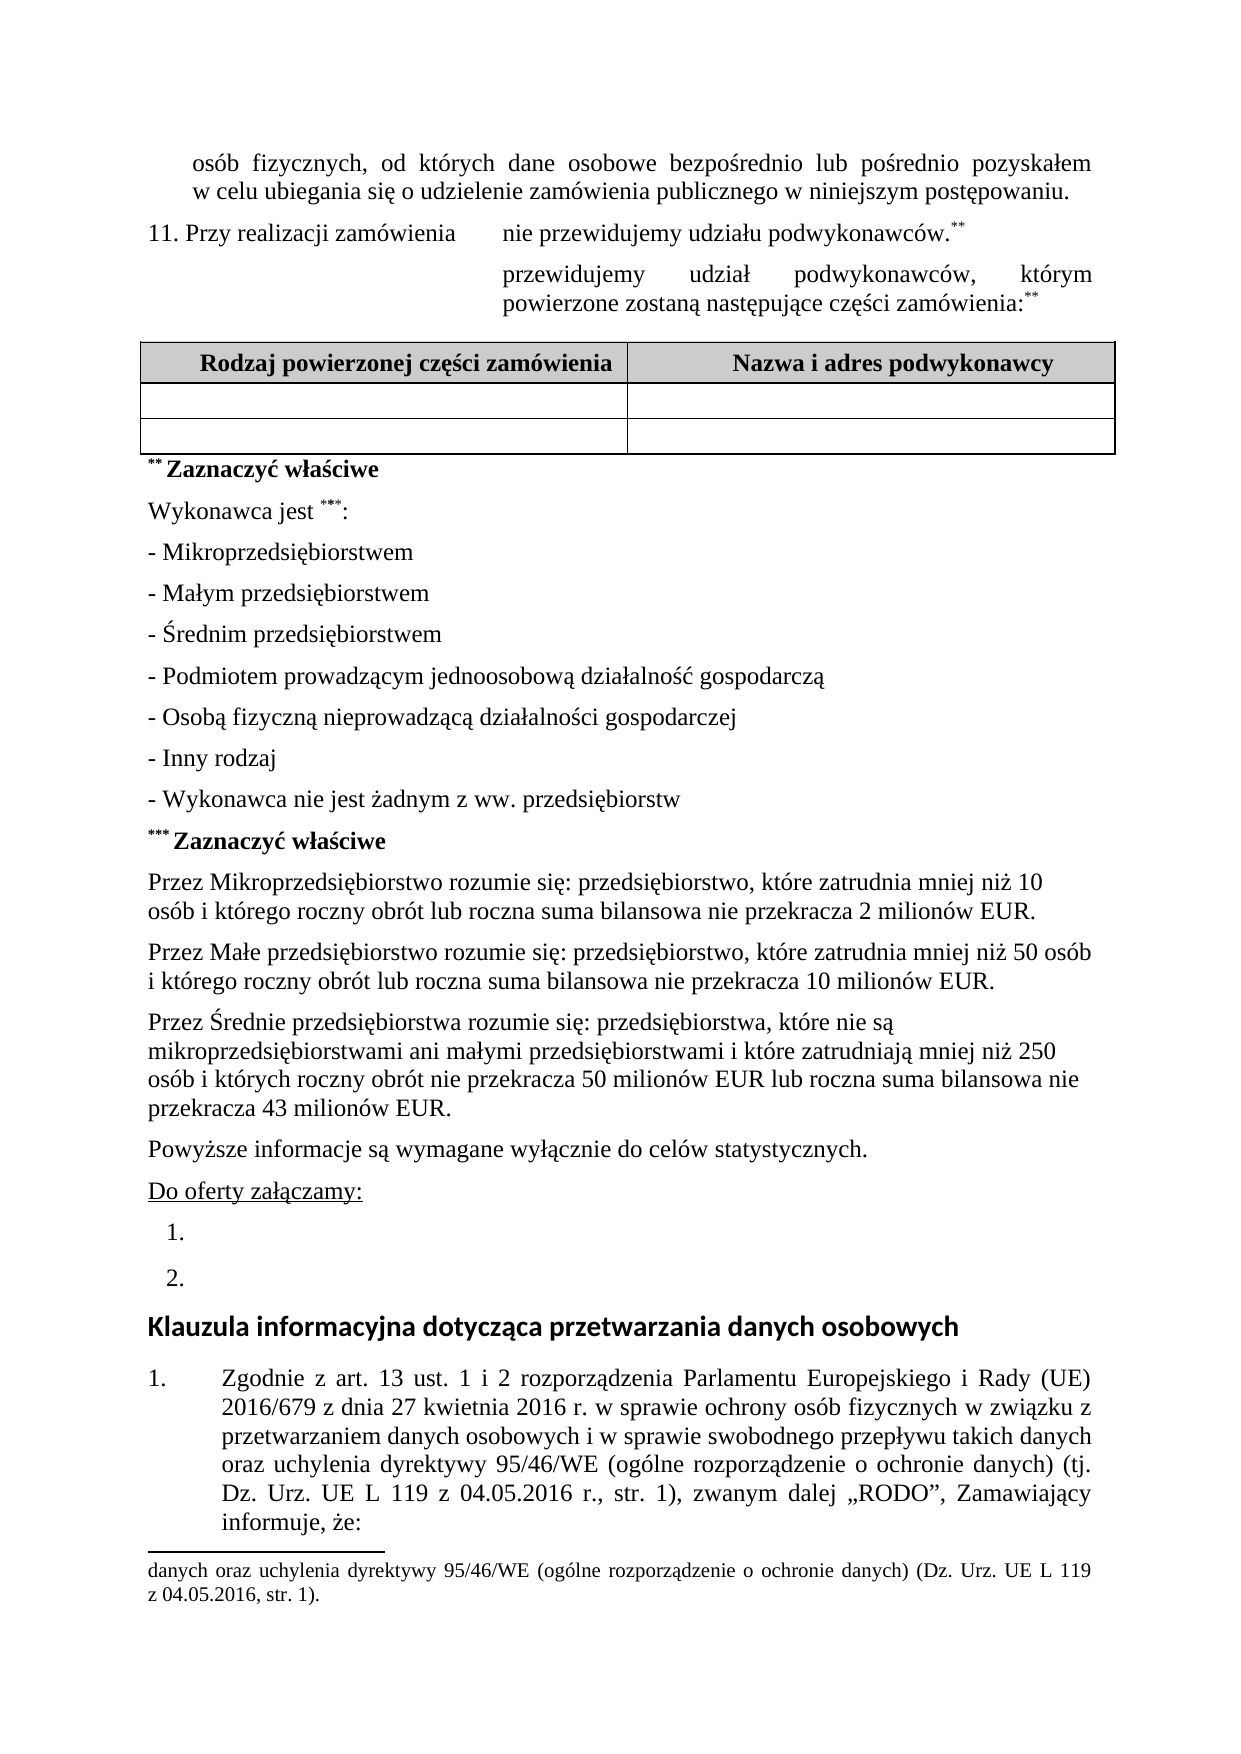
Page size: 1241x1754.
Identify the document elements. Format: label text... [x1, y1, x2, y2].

table_cell [628, 419, 1114, 453]
text 11. Przy realizacji zamówienia nie przewidujemy udziału podwykonawców.** [148, 218, 1093, 246]
list Zgodnie z art. 13 ust. 1 i 2 rozporządzenia Parlamentu Europejskiego i Rady (UE) 2016/679 z dnia 27 kwietnia 2016 r. w sprawie ochrony osób fizycznych w związku z przetwarzaniem danych osobowych i w sprawie swobodnego przepływu takich danych oraz uchylenia dyrektywy 95/46/WE (ogólne rozporządzenie o ochronie danych) (tj. Dz. Urz. UE L 119 z 04.05.2016 r., str. 1), zwanym dalej „RODO”, Zamawiający informuje, że: [148, 1363, 1093, 1536]
text Powyższe informacje są wymagane wyłącznie do celów statystycznych. [148, 1134, 1093, 1163]
text - Inny rodzaj [148, 743, 1093, 772]
table_header Nazwa i adres podwykonawcy [628, 343, 1114, 382]
text - Osobą fizyczną nieprowadzącą działalności gospodarczej [148, 702, 1093, 731]
table_cell [141, 384, 627, 418]
text Przez Mikroprzedsiębiorstwo rozumie się: przedsiębiorstwo, które zatrudnia mniej niż 10 osób i którego roczny obrót lub roczna suma bilansowa nie przekracza 2 milionów EUR. [148, 867, 1093, 924]
text Do oferty załączamy: [148, 1176, 1093, 1204]
text Przez Małe przedsiębiorstwo rozumie się: przedsiębiorstwo, które zatrudnia mniej niż 50 osób i którego roczny obrót lub roczna suma bilansowa nie przekracza 10 milionów EUR. [148, 937, 1093, 994]
text - Wykonawca nie jest żadnym z ww. przedsiębiorstw [148, 784, 1093, 813]
text - Średnim przedsiębiorstwem [148, 619, 1093, 648]
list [148, 148, 1093, 205]
text *** Zaznaczyć właściwe [148, 826, 1093, 854]
text przewidujemy udział podwykonawców, którym powierzone zostaną następujące części zamówienia:** [502, 259, 1093, 316]
text ** Zaznaczyć właściwe [148, 455, 1093, 483]
text - Mikroprzedsiębiorstwem [148, 537, 1093, 566]
table_cell [628, 384, 1114, 418]
table_cell [141, 419, 627, 453]
text - Małym przedsiębiorstwem [148, 578, 1093, 607]
text Przez Średnie przedsiębiorstwa rozumie się: przedsiębiorstwa, które nie są mikroprzedsiębiorstwami ani małymi przedsiębiorstwami i które zatrudniają mniej niż 250 osób i których roczny obrót nie przekracza 50 milionów EUR lub roczna suma bilansowa nie przekracza 43 milionów EUR. [148, 1007, 1093, 1122]
text - Podmiotem prowadzącym jednoosobową działalność gospodarczą [148, 661, 1093, 689]
table_header Rodzaj powierzonej części zamówienia [141, 343, 627, 382]
text Klauzula informacyjna dotycząca przetwarzania danych osobowych [148, 1308, 1093, 1344]
text Wykonawca jest ***: [148, 496, 1093, 524]
